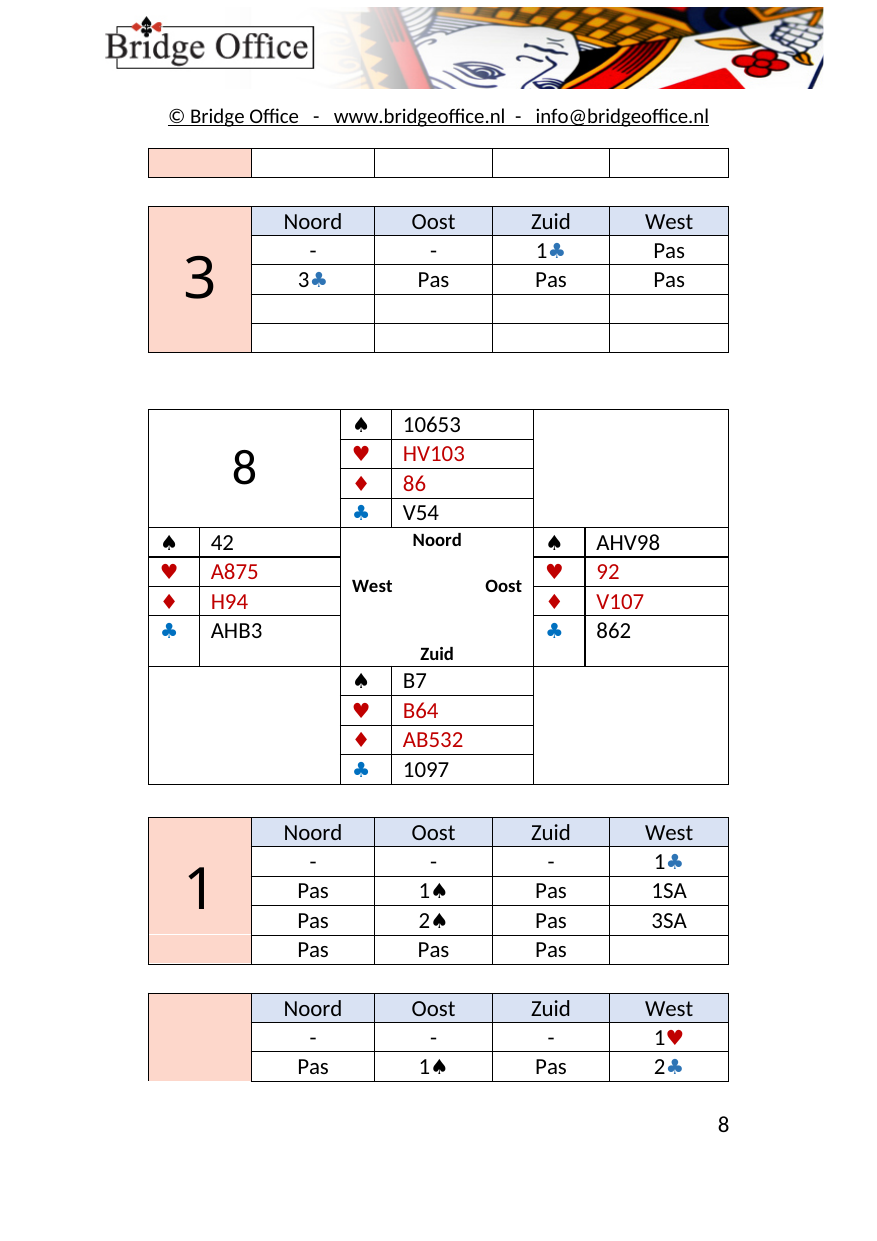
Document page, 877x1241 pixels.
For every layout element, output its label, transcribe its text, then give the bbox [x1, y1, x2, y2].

table_cell 2♠ [375, 906, 492, 934]
table_cell 1 [149, 846, 251, 934]
table_cell [252, 295, 374, 323]
table_cell 1♠ [375, 1052, 492, 1081]
table_cell Pas [375, 265, 492, 294]
table_header [341, 410, 391, 438]
table_header [534, 410, 728, 527]
table_cell [149, 558, 199, 586]
table_cell [375, 324, 492, 352]
table_cell B7 [392, 667, 533, 695]
table_cell [341, 667, 391, 695]
table_cell 1SA [610, 877, 728, 905]
table_cell 2 [149, 1022, 251, 1081]
table_header 10653 [392, 410, 533, 438]
table_header West [610, 818, 728, 846]
table_cell [252, 149, 374, 177]
table_cell Pas [493, 936, 609, 963]
table_cell HV103 [392, 440, 533, 468]
table_header Noord [252, 207, 374, 235]
table_cell [493, 295, 609, 323]
table_cell 42 [200, 528, 340, 556]
table_cell Pas [493, 906, 609, 934]
table_header [149, 818, 251, 846]
table_cell - [493, 1023, 609, 1051]
table_header [149, 207, 251, 235]
table_cell [375, 295, 492, 323]
table_cell 3♣ [252, 265, 374, 294]
table_cell Pas [493, 265, 609, 294]
table_header Oost [375, 994, 492, 1022]
table_cell [610, 295, 728, 323]
table_cell [534, 587, 584, 615]
picture [78, 7, 824, 89]
table_cell Pas [252, 906, 374, 934]
table_cell [493, 149, 609, 177]
table_cell Pas [493, 1052, 609, 1081]
table_cell 3SA [610, 906, 728, 934]
table_cell 3 [149, 235, 251, 323]
table_cell [375, 149, 492, 177]
table_cell - [252, 236, 374, 264]
table_cell [534, 558, 584, 586]
table_header Noord [252, 994, 374, 1022]
table_cell [149, 323, 251, 352]
table_header 8 [149, 410, 340, 527]
table_header Zuid [493, 994, 609, 1022]
table_cell [534, 528, 584, 556]
table_cell 862 [586, 616, 728, 666]
table_cell [341, 440, 391, 468]
table_cell Pas [493, 877, 609, 905]
table_cell 1♣ [493, 236, 609, 264]
table_cell [341, 755, 391, 783]
table_cell V107 [586, 587, 728, 615]
table_cell Pas [252, 936, 374, 963]
table_cell 92 [586, 558, 728, 586]
table_header West [610, 207, 728, 235]
table_cell 1♥ [610, 1023, 728, 1051]
table_header Zuid [493, 818, 609, 846]
table_cell AHB3 [200, 616, 340, 666]
table_header Zuid [493, 207, 609, 235]
table_cell [149, 667, 340, 783]
table_cell [610, 149, 728, 177]
table_cell 1♠ [375, 877, 492, 905]
table_cell H94 [200, 587, 340, 615]
table_header Oost [375, 818, 492, 846]
table_cell Pas [375, 936, 492, 963]
table_cell 1097 [392, 755, 533, 783]
table_cell AB532 [392, 726, 533, 754]
table_cell [149, 935, 251, 963]
table_cell [493, 324, 609, 352]
table_cell 2♣ [610, 1052, 728, 1081]
table_cell [341, 499, 391, 527]
table_cell A875 [200, 558, 340, 586]
table_cell - [375, 1023, 492, 1051]
table_cell Pas [610, 236, 728, 264]
table_cell AHV98 [586, 528, 728, 556]
table_cell [610, 936, 728, 963]
table_header West [610, 994, 728, 1022]
table_cell [149, 587, 199, 615]
table_cell - [252, 847, 374, 876]
table_cell [341, 469, 391, 497]
table_cell Pas [252, 1052, 374, 1081]
table_header Noord [252, 818, 374, 846]
table_cell [252, 324, 374, 352]
table_cell [534, 667, 728, 783]
table_cell - [493, 847, 609, 876]
table_header Oost [375, 207, 492, 235]
table_cell [341, 696, 391, 724]
table_cell 1♣ [610, 847, 728, 876]
table_cell [534, 616, 584, 666]
table_cell - [375, 236, 492, 264]
table_cell [149, 528, 199, 556]
table_cell [341, 726, 391, 754]
table_cell 86 [392, 469, 533, 497]
table_cell Pas [252, 877, 374, 905]
table_cell Pas [610, 265, 728, 294]
table_cell B64 [392, 696, 533, 724]
table_cell - [252, 1023, 374, 1051]
table_cell - [375, 847, 492, 876]
table_cell [610, 324, 728, 352]
table_cell Noord West Oost Zuid [341, 528, 533, 666]
table_header [149, 994, 251, 1022]
table_cell [149, 616, 199, 666]
table_cell V54 [392, 499, 533, 527]
table_cell [149, 149, 251, 177]
